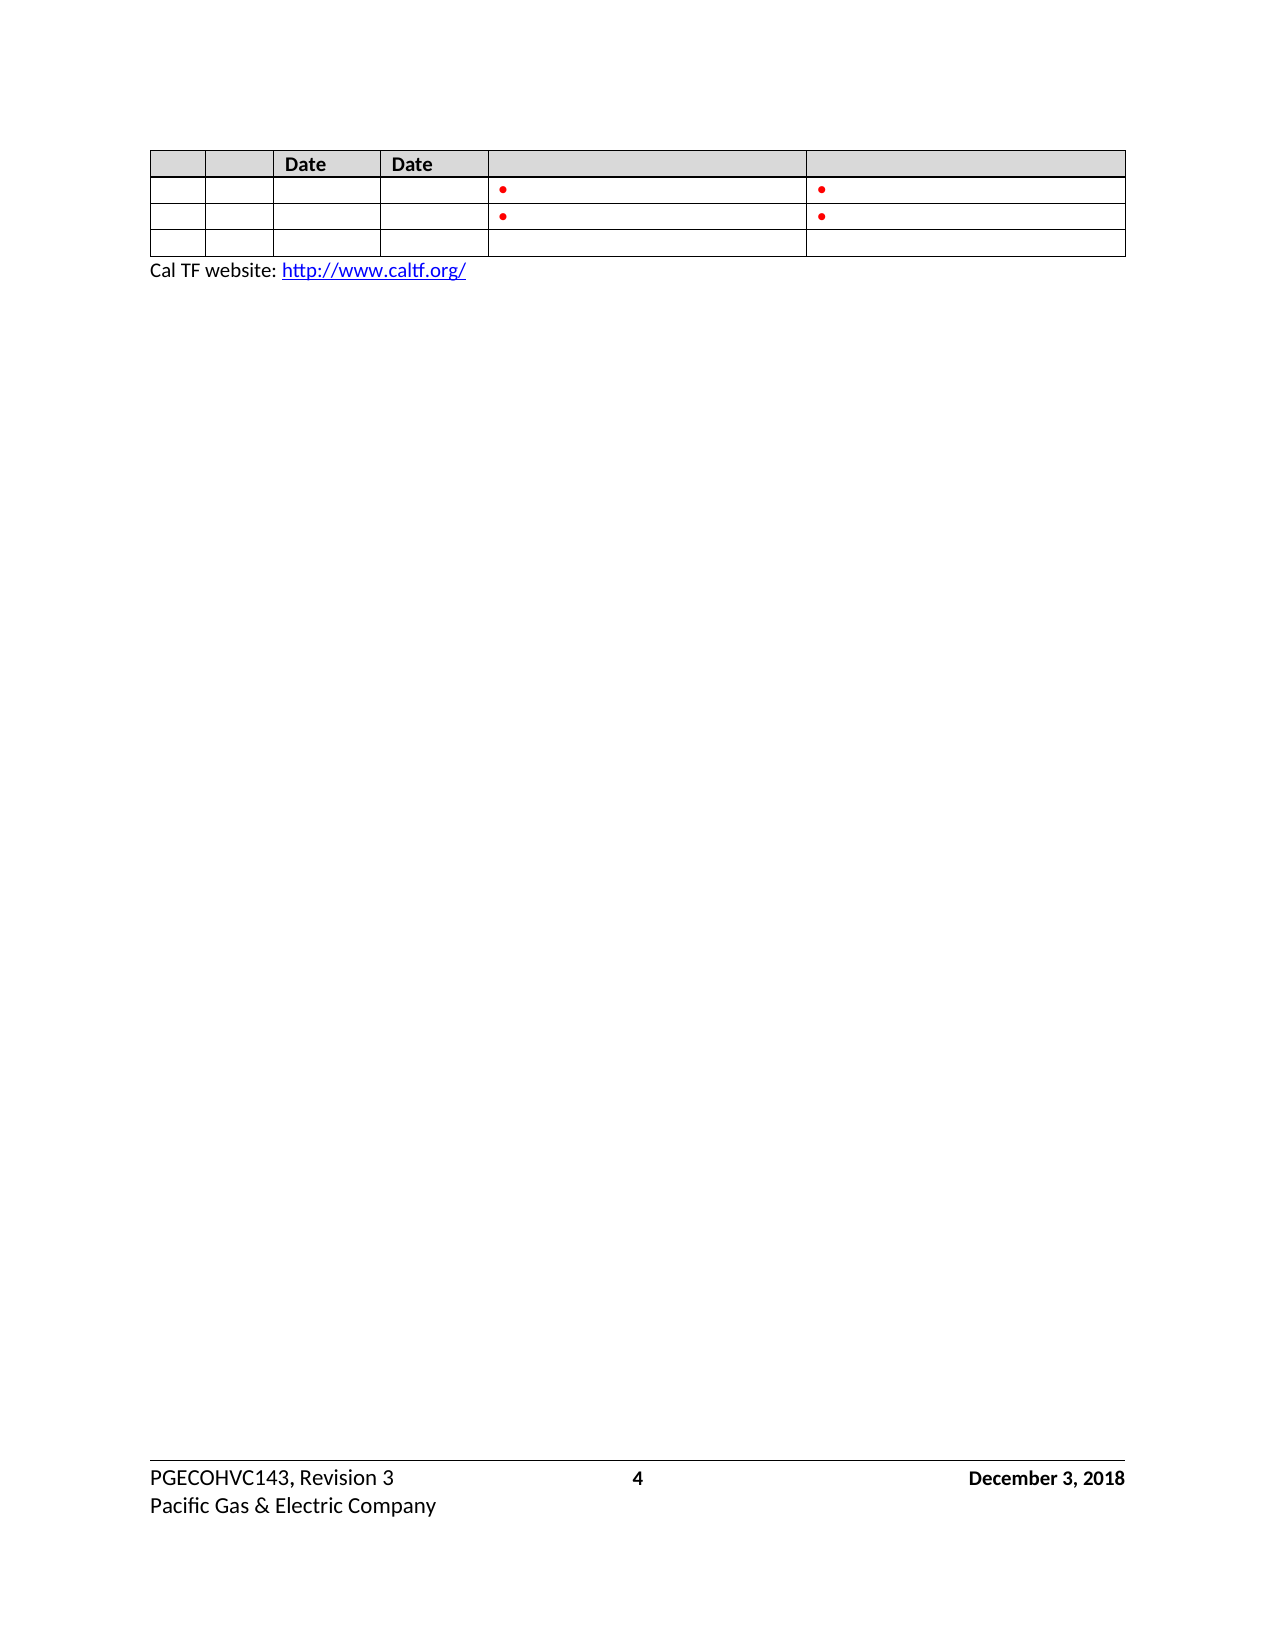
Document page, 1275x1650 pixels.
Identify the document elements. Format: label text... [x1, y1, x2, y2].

table_cell [489, 230, 806, 256]
table_cell [381, 178, 488, 203]
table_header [807, 151, 1125, 176]
table_header Rev [151, 151, 205, 176]
table_cell [206, 230, 273, 256]
table_header Party [206, 151, 273, 176]
table_cell [206, 178, 273, 203]
table_cell [274, 204, 380, 229]
table_cell [151, 230, 205, 256]
table_cell [807, 230, 1125, 256]
table_header Comment Date [381, 151, 488, 176]
table_header Comments [489, 151, 806, 176]
table_cell [274, 178, 380, 203]
table_cell [381, 230, 488, 256]
table_header Submittal Date [274, 151, 380, 176]
table_cell [151, 178, 205, 203]
table_cell [206, 204, 273, 229]
table_cell [274, 230, 380, 256]
table_cell [489, 204, 806, 229]
table_cell [381, 204, 488, 229]
table_cell [489, 178, 806, 203]
table_cell [151, 204, 205, 229]
text Cal TF website: http://www.caltf.org/ [150, 257, 1125, 282]
table_cell [807, 178, 1125, 203]
table_cell [807, 204, 1125, 229]
